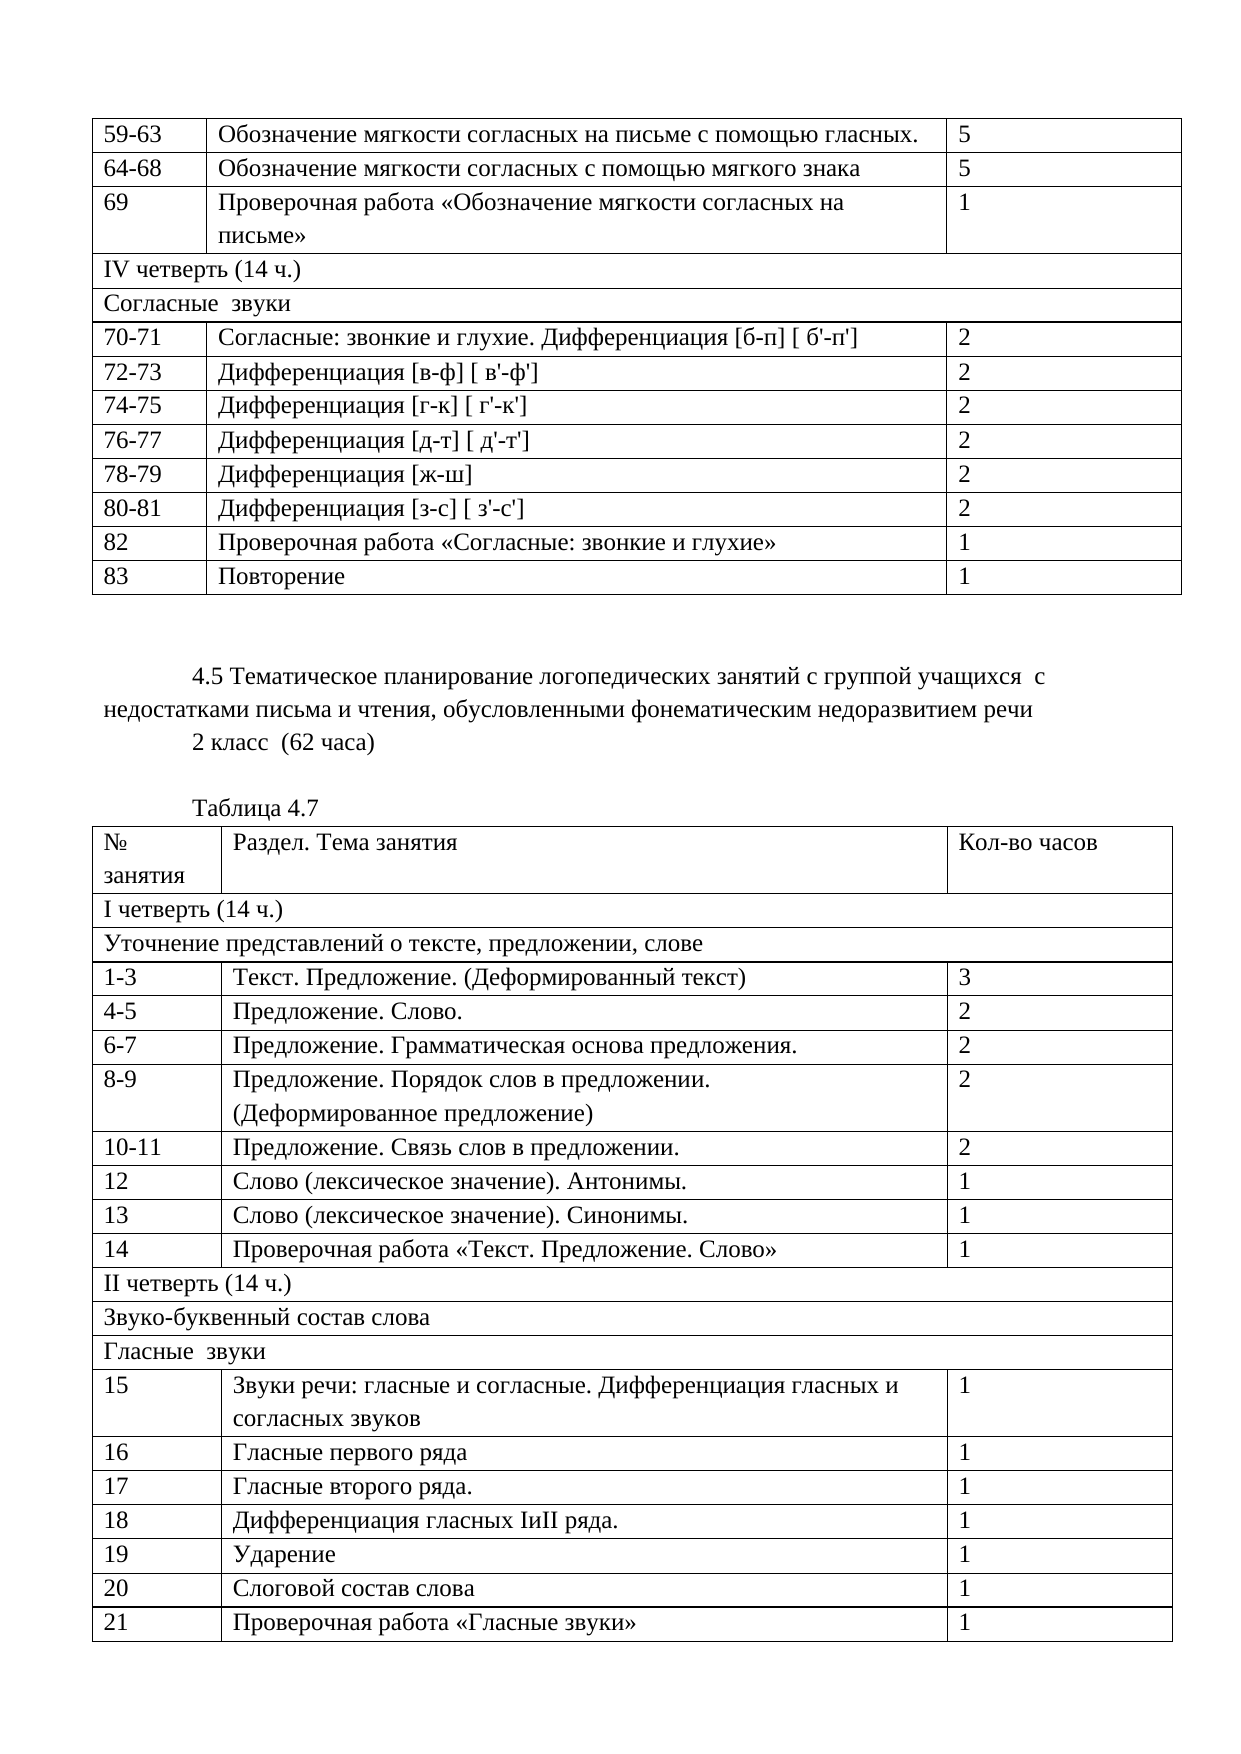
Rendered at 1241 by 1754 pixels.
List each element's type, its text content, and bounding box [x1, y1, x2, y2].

table_cell 16 [93, 1437, 221, 1470]
table_cell 1 [948, 1505, 1172, 1538]
table_cell 5 [947, 153, 1181, 186]
table_cell 80-81 [93, 493, 206, 526]
table_cell 1 [947, 561, 1181, 594]
table_cell Предложение. Слово. [222, 996, 947, 1029]
table_cell Обозначение мягкости согласных с помощью мягкого знака [207, 153, 946, 186]
table_cell Слово (лексическое значение). Антонимы. [222, 1166, 947, 1199]
text 2 класс (62 часа) [103, 727, 1122, 756]
table_cell 21 [93, 1608, 221, 1641]
table_cell 14 [93, 1234, 221, 1267]
table_cell 1 [947, 187, 1181, 253]
table_cell 5 [947, 119, 1181, 152]
table_cell 12 [93, 1166, 221, 1199]
table_cell 15 [93, 1370, 221, 1436]
table_cell II четверть (14 ч.) [93, 1268, 1172, 1301]
table_header № занятия [93, 827, 221, 893]
table_cell Проверочная работа «Текст. Предложение. Слово» [222, 1234, 947, 1267]
table_cell Текст. Предложение. (Деформированный текст) [222, 963, 947, 995]
table_cell 1-3 [93, 963, 221, 995]
table_cell Дифференциация [ж-ш] [207, 459, 946, 492]
table_cell Дифференциация [г-к] [ г'-к'] [207, 391, 946, 424]
table_cell Слоговой состав слова [222, 1574, 947, 1606]
table_cell 1 [948, 1370, 1172, 1436]
table_cell Дифференциация [в-ф] [ в'-ф'] [207, 357, 946, 389]
table_cell 1 [948, 1471, 1172, 1504]
table_cell 2 [948, 1132, 1172, 1165]
table_cell 2 [948, 1065, 1172, 1131]
table_cell 2 [947, 323, 1181, 356]
table_cell Обозначение мягкости согласных на письме с помощью гласных. [207, 119, 946, 152]
table_cell Ударение [222, 1539, 947, 1572]
table_cell 19 [93, 1539, 221, 1572]
table_cell Предложение. Порядок слов в предложении. (Деформированное предложение) [222, 1065, 947, 1131]
table_cell Гласные звуки [93, 1336, 1172, 1369]
table_cell 2 [948, 996, 1172, 1029]
table_cell 17 [93, 1471, 221, 1504]
table_cell 83 [93, 561, 206, 594]
text 4.5 Тематическое планирование логопедических занятий с группой учащихся с недостатками письма и чтения, обусловленными фонематическим недоразвитием речи [103, 661, 1122, 723]
table_cell 13 [93, 1200, 221, 1233]
table_cell 59-63 [93, 119, 206, 152]
table_cell 8-9 [93, 1065, 221, 1131]
table_cell 2 [947, 459, 1181, 492]
table_cell 2 [947, 493, 1181, 526]
table_header Раздел. Тема занятия [222, 827, 947, 893]
table_cell Звуки речи: гласные и согласные. Дифференциация гласных и согласных звуков [222, 1370, 947, 1436]
table_cell 3 [948, 963, 1172, 995]
table_cell Проверочная работа «Гласные звуки» [222, 1608, 947, 1641]
table_cell 64-68 [93, 153, 206, 186]
table_cell I четверть (14 ч.) [93, 894, 1172, 927]
text Таблица 4.7 [103, 793, 1122, 822]
table_cell Дифференциация [д-т] [ д'-т'] [207, 425, 946, 458]
table_cell Согласные: звонкие и глухие. Дифференциация [б-п] [ б'-п'] [207, 323, 946, 356]
table_cell 76-77 [93, 425, 206, 458]
table_cell 2 [947, 425, 1181, 458]
table_cell Повторение [207, 561, 946, 594]
table_cell Предложение. Связь слов в предложении. [222, 1132, 947, 1165]
table_cell 6-7 [93, 1031, 221, 1063]
table_cell 18 [93, 1505, 221, 1538]
table_cell 4-5 [93, 996, 221, 1029]
table_cell 2 [948, 1031, 1172, 1063]
table_cell Предложение. Грамматическая основа предложения. [222, 1031, 947, 1063]
table_cell 1 [948, 1539, 1172, 1572]
table_cell 1 [948, 1574, 1172, 1606]
table_cell IV четверть (14 ч.) [93, 254, 1181, 287]
table_cell 78-79 [93, 459, 206, 492]
table_cell 2 [947, 357, 1181, 389]
table_cell 1 [948, 1166, 1172, 1199]
table_cell Слово (лексическое значение). Синонимы. [222, 1200, 947, 1233]
table_cell Дифференциация [з-с] [ з'-с'] [207, 493, 946, 526]
table_cell Гласные второго ряда. [222, 1471, 947, 1504]
table_cell Проверочная работа «Обозначение мягкости согласных на письме» [207, 187, 946, 253]
table_cell Дифференциация гласных IиII ряда. [222, 1505, 947, 1538]
table_cell 70-71 [93, 323, 206, 356]
table_cell Согласные звуки [93, 289, 1181, 321]
table_cell 1 [948, 1200, 1172, 1233]
table_cell 82 [93, 527, 206, 560]
table_cell 1 [948, 1234, 1172, 1267]
table_cell 2 [947, 391, 1181, 424]
table_cell 1 [948, 1608, 1172, 1641]
table_cell 72-73 [93, 357, 206, 389]
table_cell 1 [947, 527, 1181, 560]
table_cell 69 [93, 187, 206, 253]
table_cell 20 [93, 1574, 221, 1606]
table_cell Проверочная работа «Согласные: звонкие и глухие» [207, 527, 946, 560]
table_cell 10-11 [93, 1132, 221, 1165]
table_cell 74-75 [93, 391, 206, 424]
table_cell Гласные первого ряда [222, 1437, 947, 1470]
table_cell Звуко-буквенный состав слова [93, 1302, 1172, 1335]
table_header Кол-во часов [948, 827, 1172, 893]
table_cell 1 [948, 1437, 1172, 1470]
table_cell Уточнение представлений о тексте, предложении, слове [93, 928, 1172, 961]
